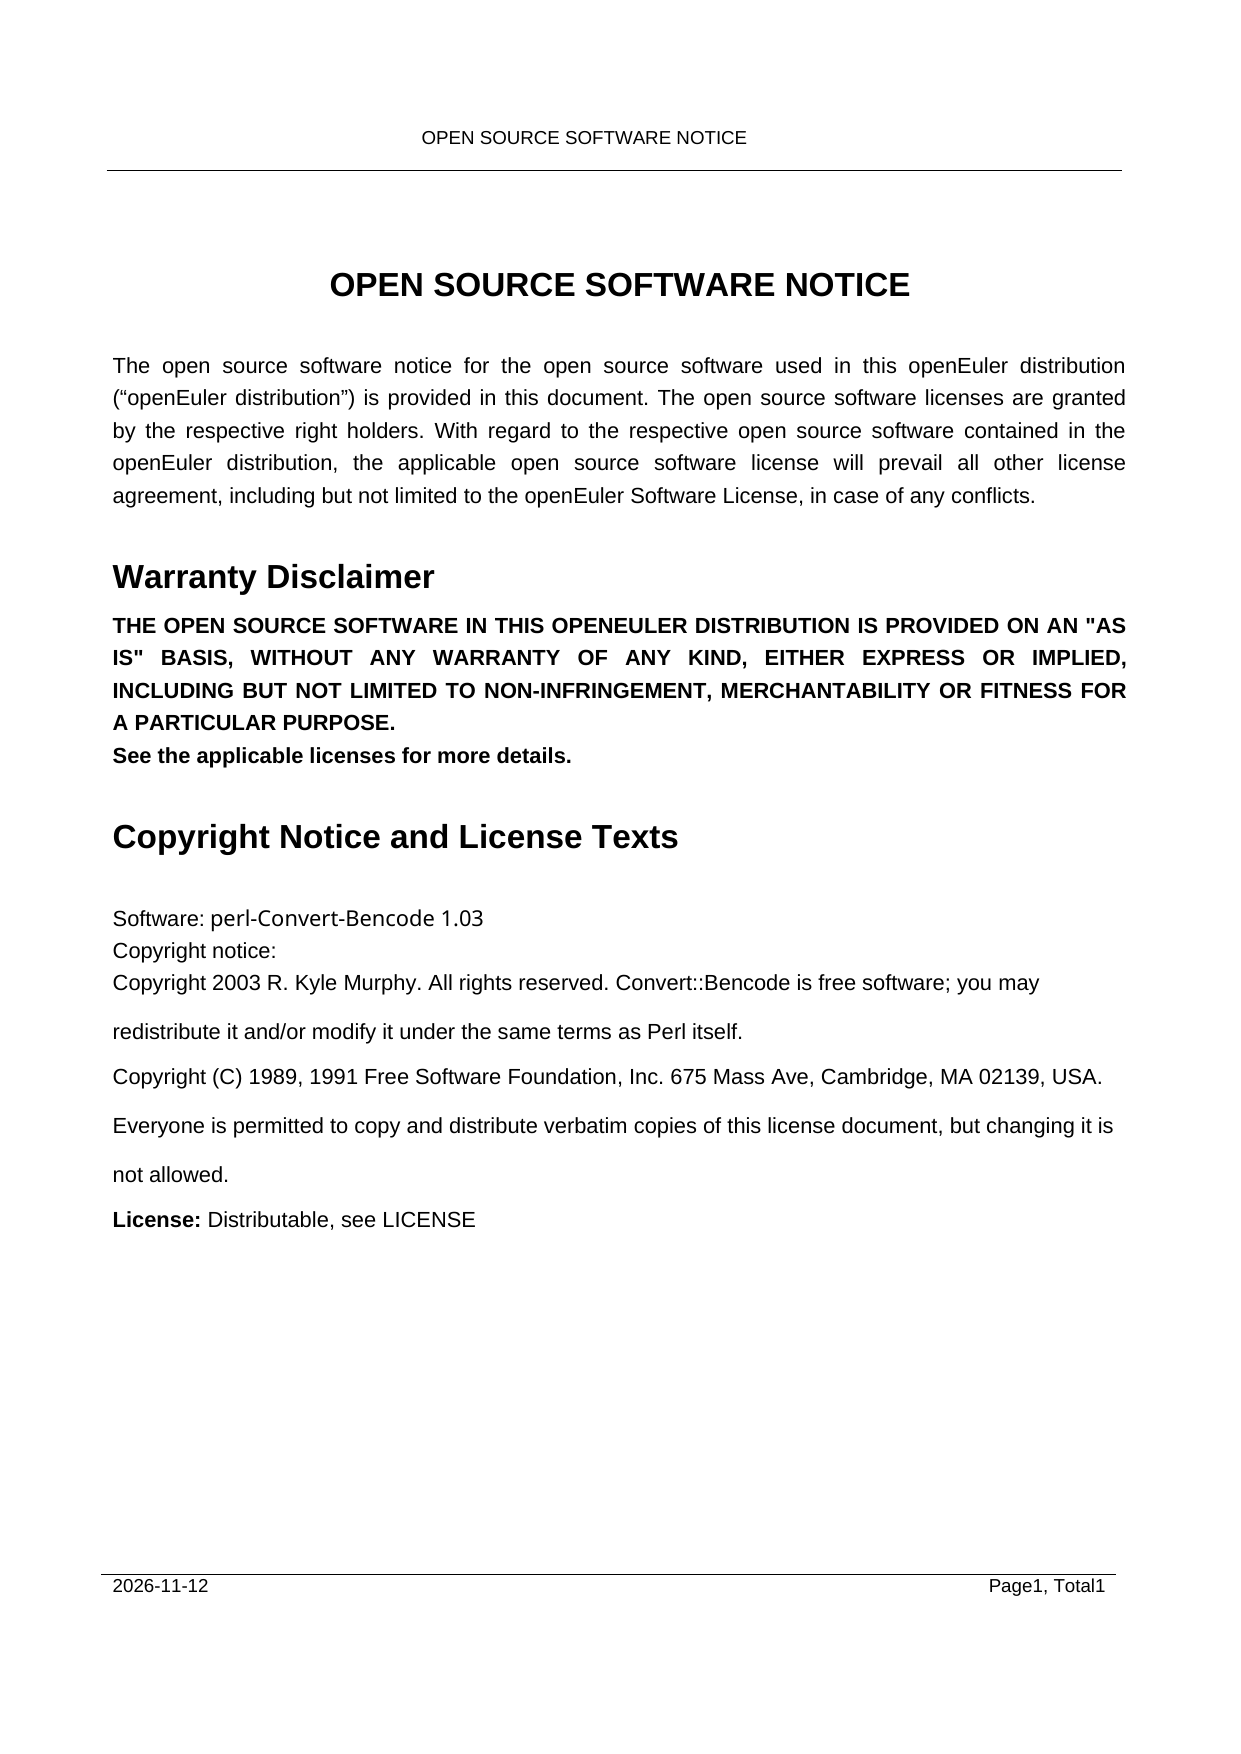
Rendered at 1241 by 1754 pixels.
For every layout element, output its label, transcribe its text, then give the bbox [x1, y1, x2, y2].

text License: Distributable, see LICENSE [112, 1203, 1128, 1333]
text Copyright 2003 R. Kyle Murphy. All rights reserved. Convert::Bencode is free software; you may redistribute it and/or modify it under the same terms as Perl itself. [112, 966, 1128, 1048]
text THE OPEN SOURCE SOFTWARE IN THIS OPENEULER DISTRIBUTION IS PROVIDED ON AN "AS IS" BASIS, WITHOUT ANY WARRANTY OF ANY KIND, EITHER EXPRESS OR IMPLIED, INCLUDING BUT NOT LIMITED TO NON-INFRINGEMENT, MERCHANTABILITY OR FITNESS FOR A PARTICULAR PURPOSE. See the applicable licenses for more details. [112, 609, 1128, 771]
text OPEN SOURCE SOFTWARE NOTICE [112, 251, 1128, 316]
text Copyright Notice and License Texts [112, 804, 1128, 869]
text Warranty Disclaimer [112, 544, 1128, 609]
text Software: perl-Convert-Bencode 1.03 [112, 901, 1128, 934]
text Copyright (C) 1989, 1991 Free Software Foundation, Inc. 675 Mass Ave, Cambridge, MA 02139, USA. Everyone is permitted to copy and distribute verbatim copies of this license document, but changing it is not allowed. [112, 1060, 1128, 1190]
text Copyright notice: [112, 934, 1128, 966]
text The open source software notice for the open source software used in this openEuler distribution (“openEuler distribution”) is provided in this document. The open source software licenses are granted by the respective right holders. With regard to the respective open source software contained in the openEuler distribution, the applicable open source software license will prevail all other license agreement, including but not limited to the openEuler Software License, in case of any conflicts. [112, 349, 1128, 511]
